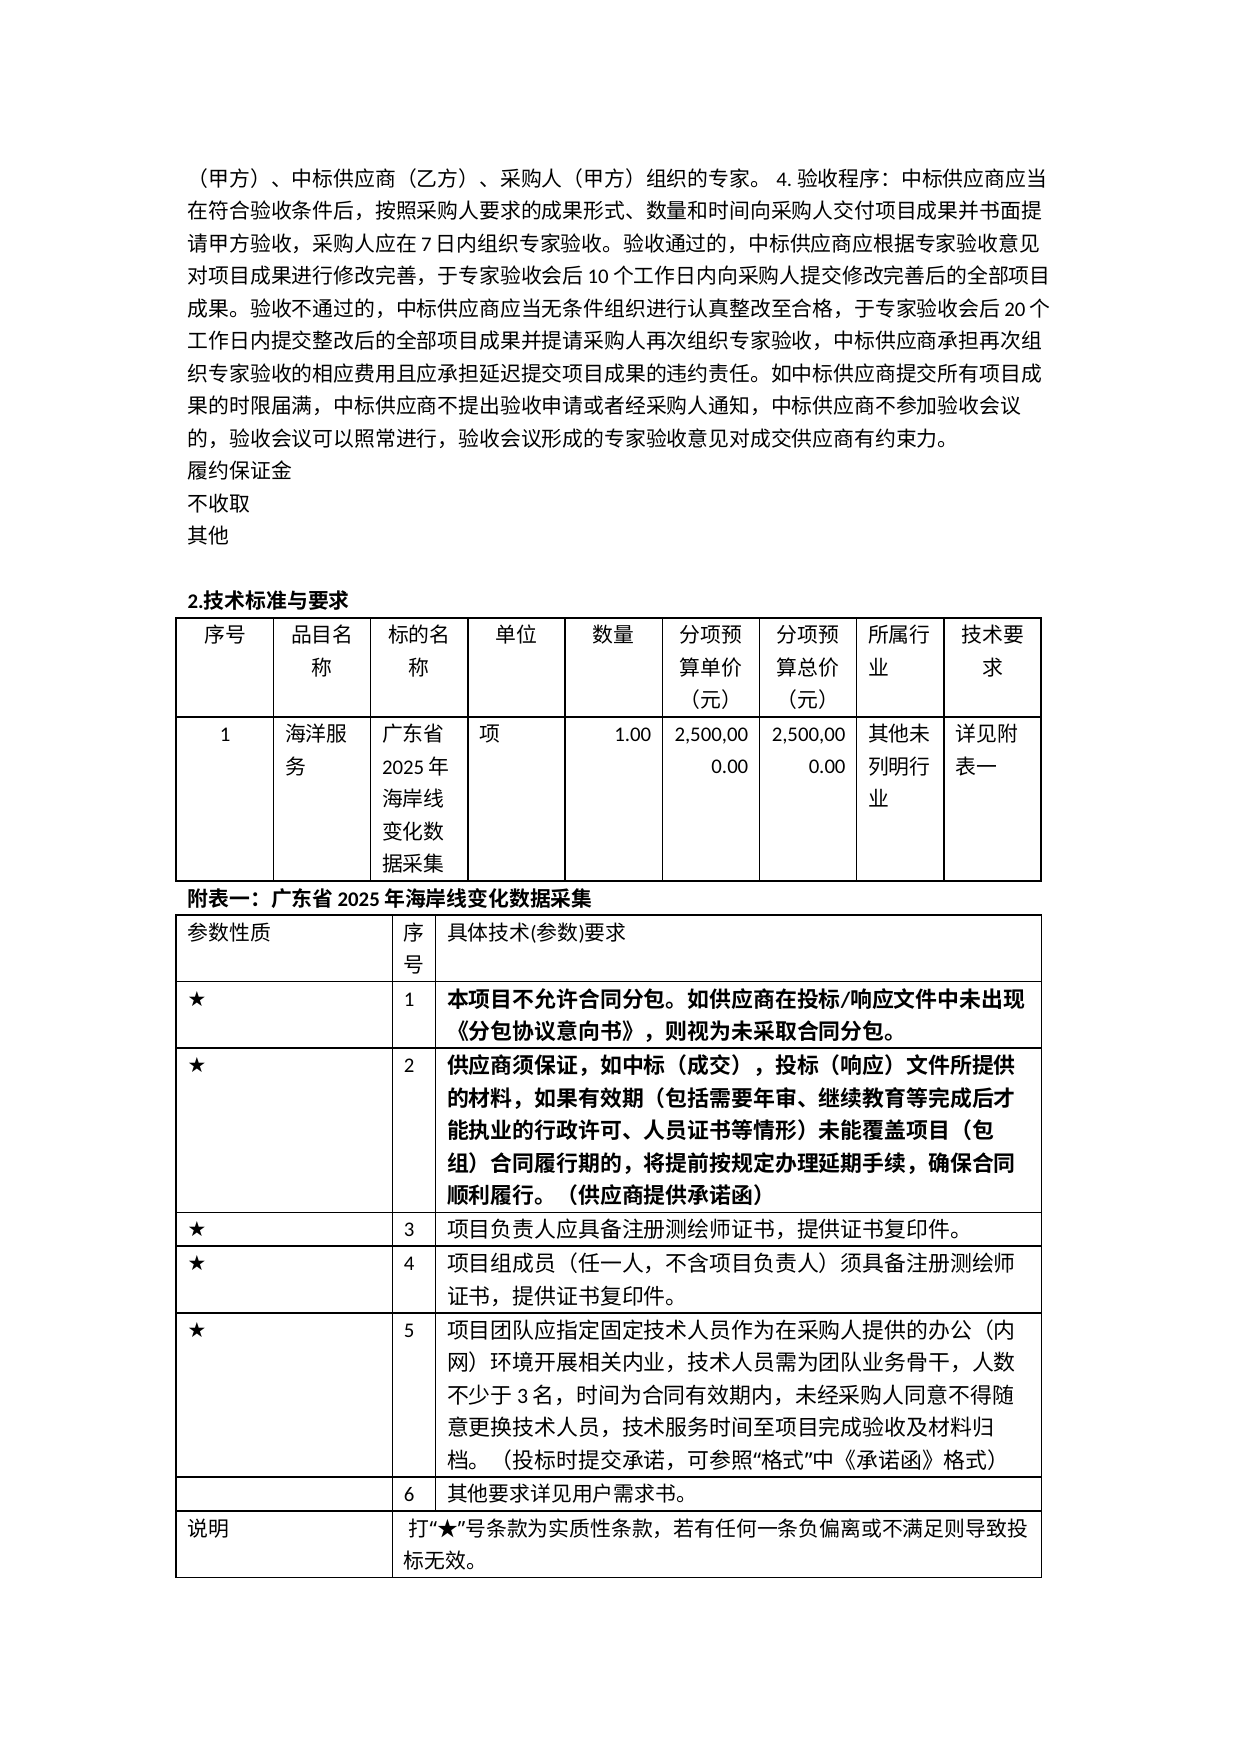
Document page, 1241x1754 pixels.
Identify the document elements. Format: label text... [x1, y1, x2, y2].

table_cell 本项目不允许合同分包。如供应商在投标/响应文件中未出现《分包协议意向书》，则视为未采取合同分包。 [436, 982, 1041, 1047]
table_cell 项目负责人应具备注册测绘师证书，提供证书复印件。 [436, 1213, 1041, 1245]
table_cell 其他未列明行业 [857, 718, 943, 880]
table_cell 广东省2025年海岸线变化数据采集 [371, 718, 467, 880]
table_cell 2 [393, 1049, 435, 1211]
table_cell 3 [393, 1213, 435, 1245]
table_cell 1 [393, 982, 435, 1047]
text 2.技术标准与要求 [187, 584, 1053, 617]
table_cell ★ [177, 1247, 392, 1312]
table_cell 供应商须保证，如中标（成交），投标（响应）文件所提供的材料，如果有效期（包括需要年审、继续教育等完成后才能执业的行政许可、人员证书等情形）未能覆盖项目（包组）合同履行期的，将提前按规定办理延期手续，确保合同顺利履行。（供应商提供承诺函） [436, 1049, 1041, 1211]
table_header 分项预算单价（元） [663, 619, 759, 716]
table_cell ★ [177, 982, 392, 1047]
table_header 序号 [393, 916, 435, 981]
table_cell 详见附表一 [945, 718, 1040, 880]
table_header 参数性质 [177, 916, 392, 981]
table_cell 6 [393, 1478, 435, 1510]
table_header 具体技术(参数)要求 [436, 916, 1041, 981]
table_cell 说明 [177, 1512, 392, 1577]
table_cell 项目团队应指定固定技术人员作为在采购人提供的办公（内网）环境开展相关内业，技术人员需为团队业务骨干，人数不少于3名，时间为合同有效期内，未经采购人同意不得随意更换技术人员，技术服务时间至项目完成验收及材料归档。（投标时提交承诺，可参照“格式”中《承诺函》格式） [436, 1314, 1041, 1476]
table_header 品目名称 [274, 619, 370, 716]
table_cell 2,500,000.00 [663, 718, 759, 880]
table_cell 1 [177, 718, 273, 880]
table_header 技术要求 [945, 619, 1040, 716]
table_header 数量 [566, 619, 662, 716]
table_cell 4 [393, 1247, 435, 1312]
table_cell ★ [177, 1213, 392, 1245]
table_cell 其他要求详见用户需求书。 [436, 1478, 1041, 1510]
table_cell 项目组成员（任一人，不含项目负责人）须具备注册测绘师证书，提供证书复印件。 [436, 1247, 1041, 1312]
table_cell 2,500,000.00 [760, 718, 856, 880]
table_header 所属行业 [857, 619, 943, 716]
table_header 序号 [177, 619, 273, 716]
table_header 单位 [469, 619, 564, 716]
table_cell 1.00 [566, 718, 662, 880]
table_cell 项 [469, 718, 564, 880]
table_cell [177, 1478, 392, 1510]
table_cell 海洋服务 [274, 718, 370, 880]
table_cell 5 [393, 1314, 435, 1476]
text 附表一：广东省2025年海岸线变化数据采集 [187, 882, 1053, 914]
table_header 标的名称 [371, 619, 467, 716]
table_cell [393, 1512, 1041, 1577]
table_header 分项预算总价（元） [760, 619, 856, 716]
table_cell ★ [177, 1314, 392, 1476]
table_cell ★ [177, 1049, 392, 1211]
